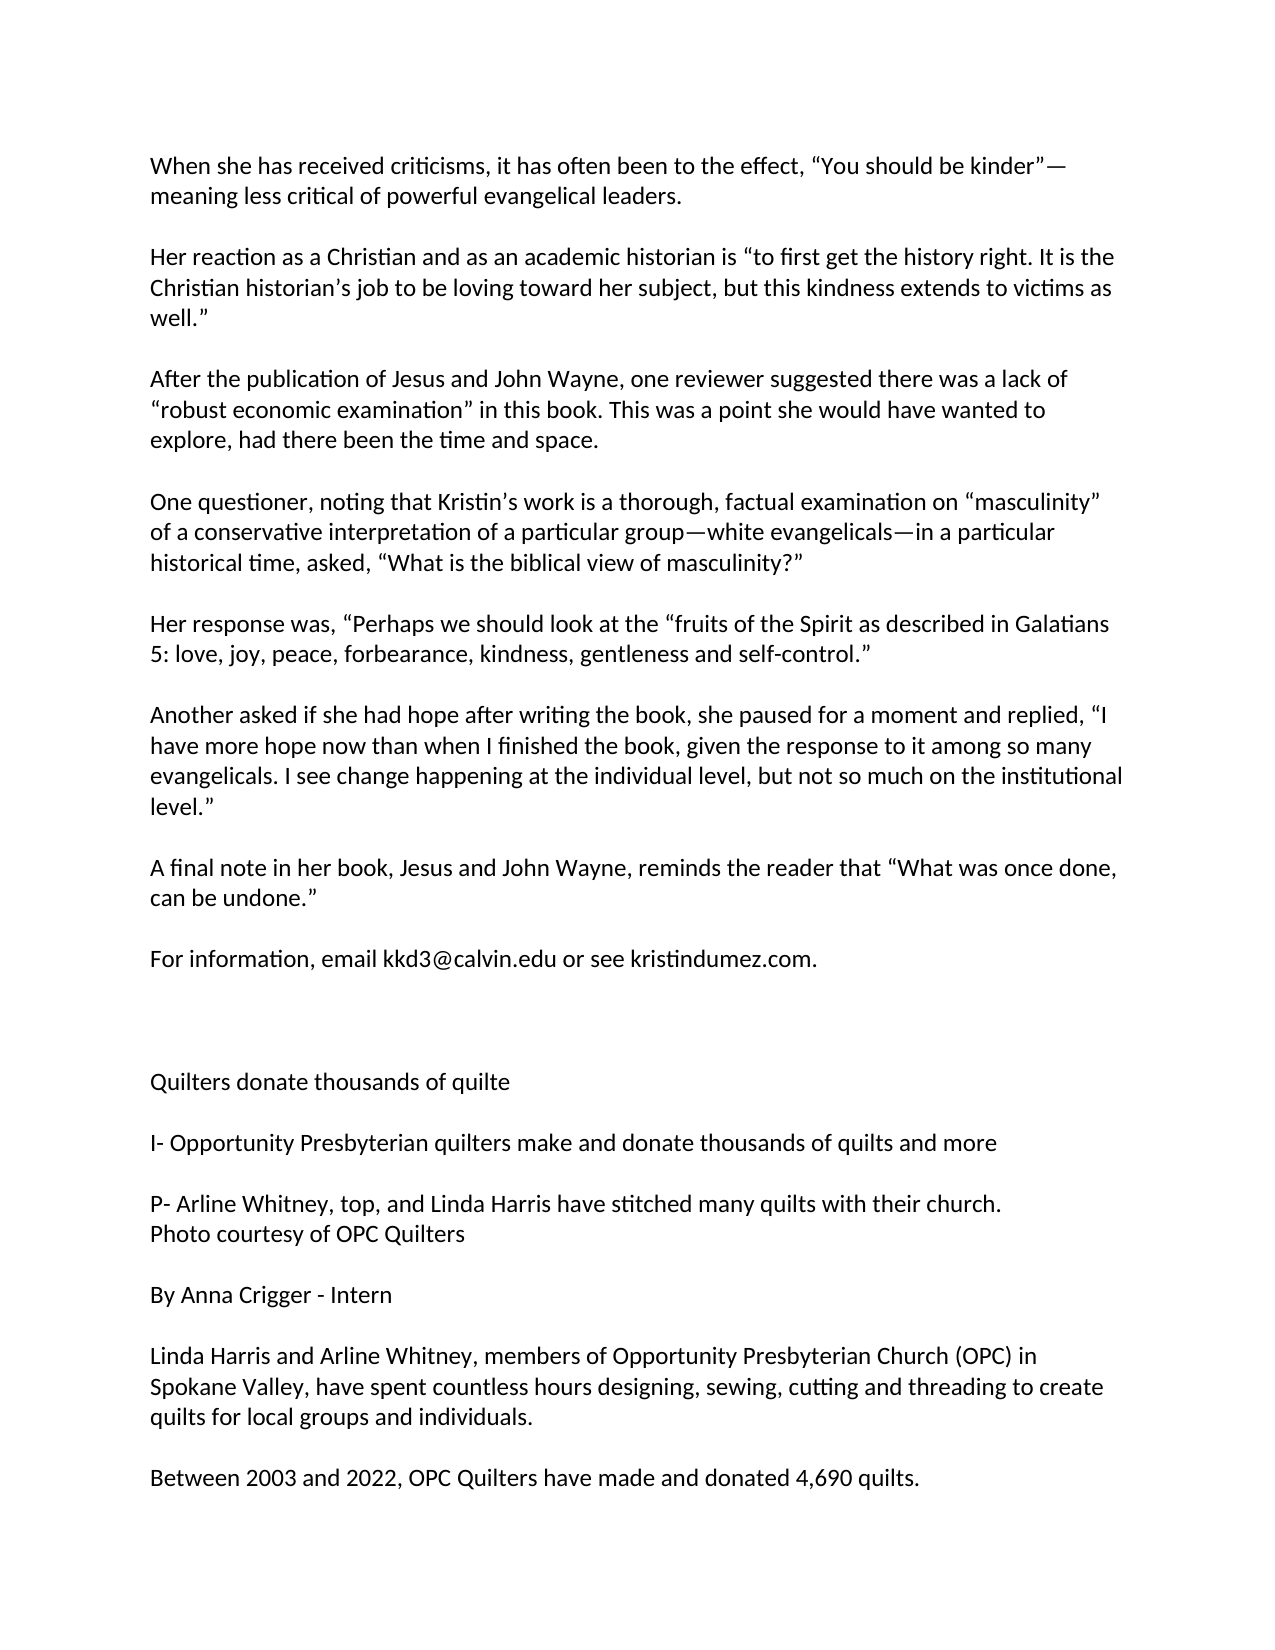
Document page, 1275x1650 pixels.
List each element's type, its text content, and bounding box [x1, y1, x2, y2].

text Linda Harris and Arline Whitney, members of Opportunity Presbyterian Church (OPC) in Spokane Valley, have spent countless hours designing, sewing, cutting and threading to create quilts for local groups and individuals. [150, 1340, 1125, 1432]
text Her response was, “Perhaps we should look at the “fruits of the Spirit as described in Galatians 5: love, joy, peace, forbearance, kindness, gentleness and self-control.” [150, 608, 1125, 669]
text After the publication of Jesus and John Wayne, one reviewer suggested there was a lack of “robust economic examination” in this book. This was a point she would have wanted to explore, had there been the time and space. [150, 364, 1125, 455]
text I- Opportunity Presbyterian quilters make and donate thousands of quilts and more [150, 1127, 1125, 1157]
text Between 2003 and 2022, OPC Quilters have made and donated 4,690 quilts. [150, 1462, 1125, 1493]
text Another asked if she had hope after writing the book, she paused for a moment and replied, “I have more hope now than when I finished the book, given the response to it among so many evangelicals. I see change happening at the individual level, but not so much on the institutional level.” [150, 699, 1125, 821]
text For information, email kkd3@calvin.edu or see kristindumez.com. [150, 943, 1125, 974]
text Quilters donate thousands of quilte [150, 1066, 1125, 1096]
text When she has received criticisms, it has often been to the effect, “You should be kinder”—meaning less critical of powerful evangelical leaders. [150, 150, 1125, 211]
text By Anna Crigger - Intern [150, 1279, 1125, 1310]
text A final note in her book, Jesus and John Wayne, reminds the reader that “What was once done, can be undone.” [150, 852, 1125, 913]
text One questioner, noting that Kristin’s work is a thorough, factual examination on “masculinity” of a conservative interpretation of a particular group—white evangelicals—in a particular historical time, asked, “What is the biblical view of masculinity?” [150, 486, 1125, 577]
text P- Arline Whitney, top, and Linda Harris have stitched many quilts with their church. Photo courtesy of OPC Quilters [150, 1188, 1125, 1249]
text Her reaction as a Christian and as an academic historian is “to first get the history right. It is the Christian historian’s job to be loving toward her subject, but this kindness extends to victims as well.” [150, 242, 1125, 333]
